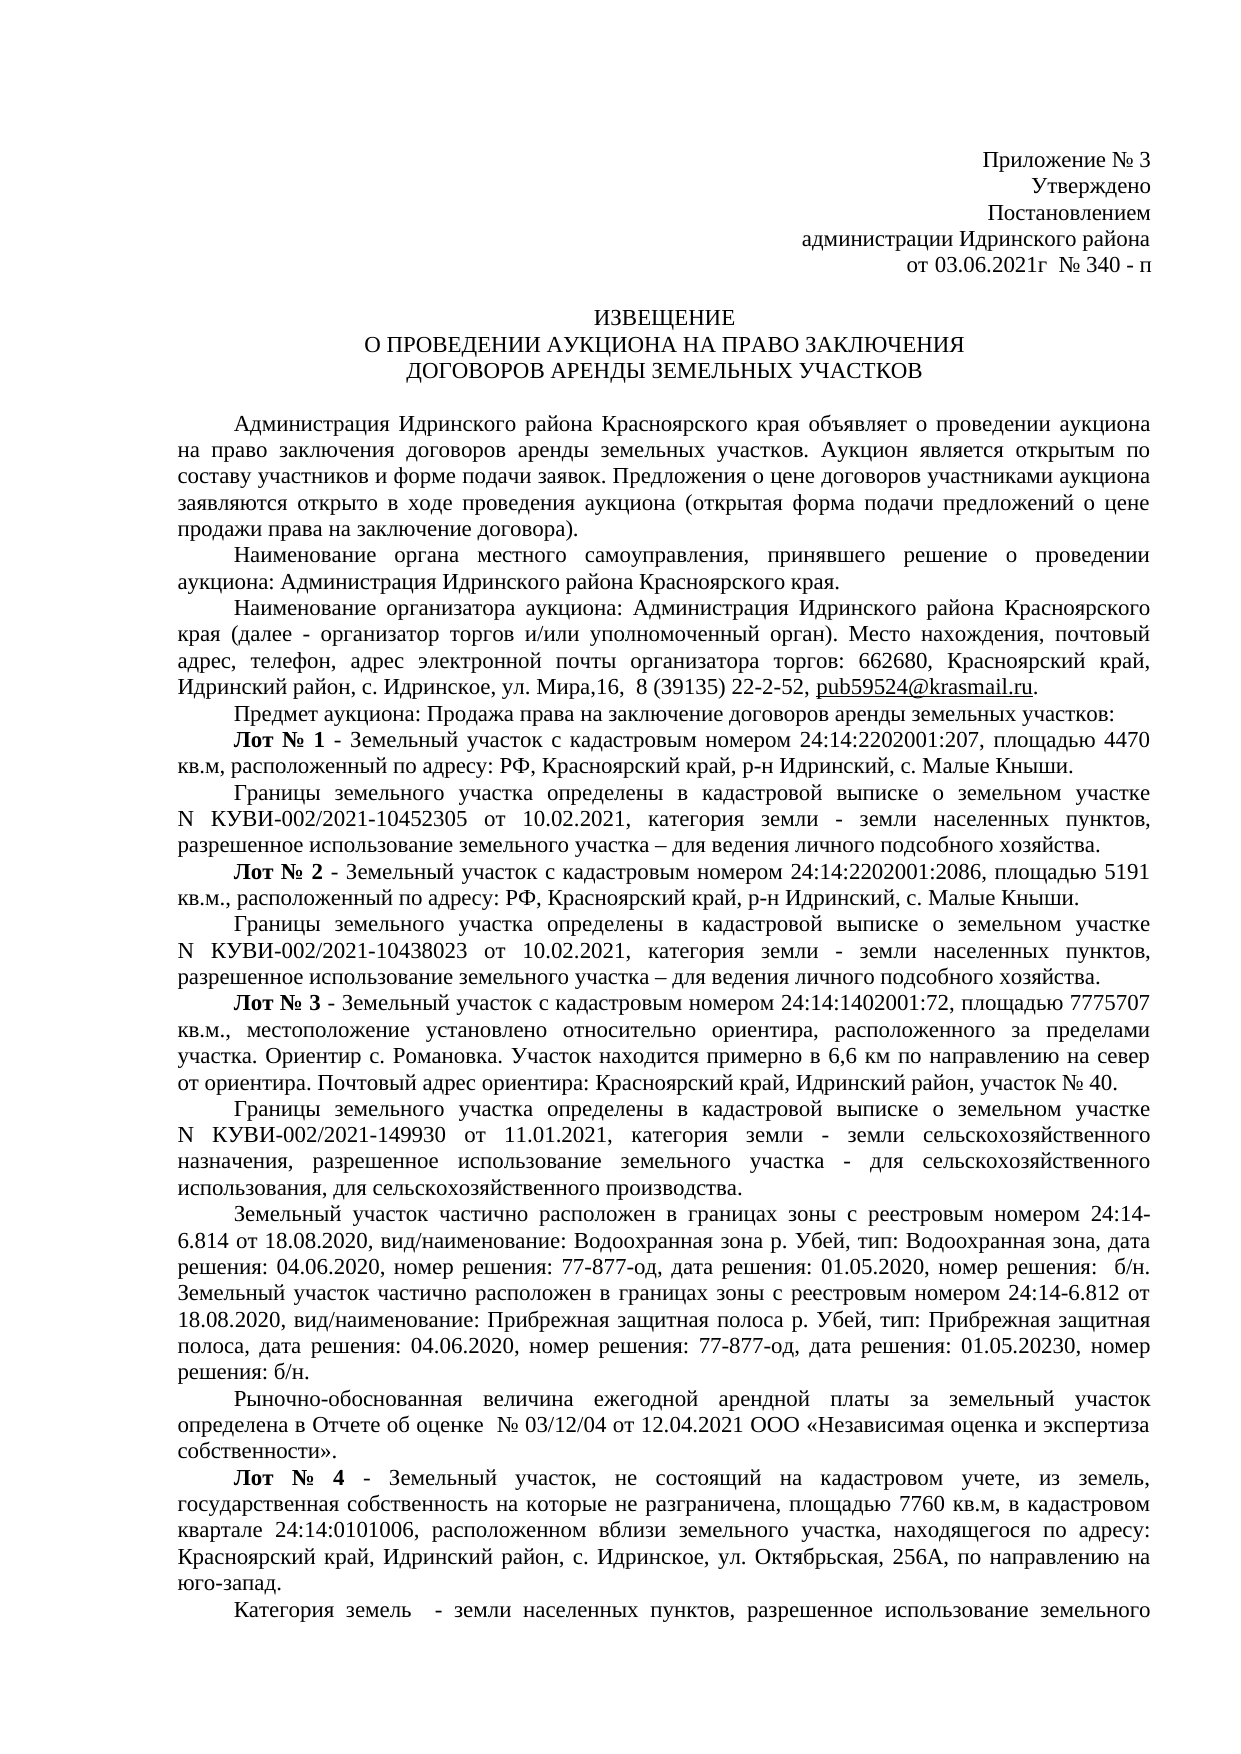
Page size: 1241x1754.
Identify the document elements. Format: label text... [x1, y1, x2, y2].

text Администрация Идринского района Красноярского края объявляет о проведении аукциона на право заключения договоров аренды земельных участков. Аукцион является открытым по составу участников и форме подачи заявок. Предложения о цене договоров участниками аукциона заявляются открыто в ходе проведения аукциона (открытая форма подачи предложений о цене продажи права на заключение договора). [177, 410, 1152, 541]
text ДОГОВОРОВ АРЕНДЫ ЗЕМЕЛЬНЫХ УЧАСТКОВ [177, 357, 1152, 383]
text О ПРОВЕДЕНИИ АУКЦИОНА НА ПРАВО ЗАКЛЮЧЕНИЯ [177, 331, 1152, 357]
text Границы земельного участка определены в кадастровой выписке о земельном участке N КУВИ-002/2021-149930 от 11.01.2021, категория земли - земли сельскохозяйственного назначения, разрешенное использование земельного участка - для сельскохозяйственного использования, для сельскохозяйственного производства. [177, 1095, 1152, 1200]
text Наименование органа местного самоуправления, принявшего решение о проведении аукциона: Администрация Идринского района Красноярского края. [177, 541, 1152, 594]
text Утверждено [177, 172, 1152, 199]
text от 03.06.2021г № 340 - п [177, 252, 1152, 278]
text Предмет аукциона: Продажа права на заключение договоров аренды земельных участков: [177, 699, 1152, 726]
text Лот № 1 - Земельный участок с кадастровым номером 24:14:2202001:207, площадью 4470 кв.м, расположенный по адресу: РФ, Красноярский край, р-н Идринский, с. Малые Кныши. [177, 726, 1152, 779]
text Лот № 2 - Земельный участок с кадастровым номером 24:14:2202001:2086, площадью 5191 кв.м., расположенный по адресу: РФ, Красноярский край, р-н Идринский, с. Малые Кныши. [177, 858, 1152, 910]
text Земельный участок частично расположен в границах зоны с реестровым номером 24:14-6.814 от 18.08.2020, вид/наименование: Водоохранная зона р. Убей, тип: Водоохранная зона, дата решения: 04.06.2020, номер решения: 77-877-од, дата решения: 01.05.2020, номер решения: б/н. Земельный участок частично расположен в границах зоны с реестровым номером 24:14-6.812 от 18.08.2020, вид/наименование: Прибрежная защитная полоса р. Убей, тип: Прибрежная защитная полоса, дата решения: 04.06.2020, номер решения: 77-877-од, дата решения: 01.05.20230, номер решения: б/н. [177, 1200, 1152, 1385]
text Приложение № 3 [177, 146, 1152, 172]
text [177, 1596, 1152, 1622]
text Постановлением [177, 199, 1152, 225]
text администрации Идринского района [177, 225, 1152, 252]
text Рыночно-обоснованная величина ежегодной арендной платы за земельный участок определена в Отчете об оценке № 03/12/04 от 12.04.2021 ООО «Независимая оценка и экспертиза собственности». [177, 1385, 1152, 1464]
text Лот № 4 - Земельный участок, не состоящий на кадастровом учете, из земель, государственная собственность на которые не разграничена, площадью 7760 кв.м, в кадастровом квартале 24:14:0101006, расположенном вблизи земельного участка, находящегося по адресу: Красноярский край, Идринский район, с. Идринское, ул. Октябрьская, 256А, по направлению на юго-запад. [177, 1464, 1152, 1596]
text Лот № 3 - Земельный участок с кадастровым номером 24:14:1402001:72, площадью 7775707 кв.м., местоположение установлено относительно ориентира, расположенного за пределами участка. Ориентир с. Романовка. Участок находится примерно в 6,6 км по направлению на север от ориентира. Почтовый адрес ориентира: Красноярский край, Идринский район, участок № 40. [177, 989, 1152, 1095]
text Границы земельного участка определены в кадастровой выписке о земельном участке N КУВИ-002/2021-10452305 от 10.02.2021, категория земли - земли населенных пунктов, разрешенное использование земельного участка – для ведения личного подсобного хозяйства. [177, 779, 1152, 858]
text Границы земельного участка определены в кадастровой выписке о земельном участке N КУВИ-002/2021-10438023 от 10.02.2021, категория земли - земли населенных пунктов, разрешенное использование земельного участка – для ведения личного подсобного хозяйства. [177, 910, 1152, 989]
text ИЗВЕЩЕНИЕ [177, 304, 1152, 331]
text Наименование организатора аукциона: Администрация Идринского района Красноярского края (далее - организатор торгов и/или уполномоченный орган). Место нахождения, почтовый адрес, телефон, адрес электронной почты организатора торгов: 662680, Красноярский край, Идринский район, с. Идринское, ул. Мира,16, 8 (39135) 22-2-52, pub59524@krasmail.ru. [177, 594, 1152, 699]
